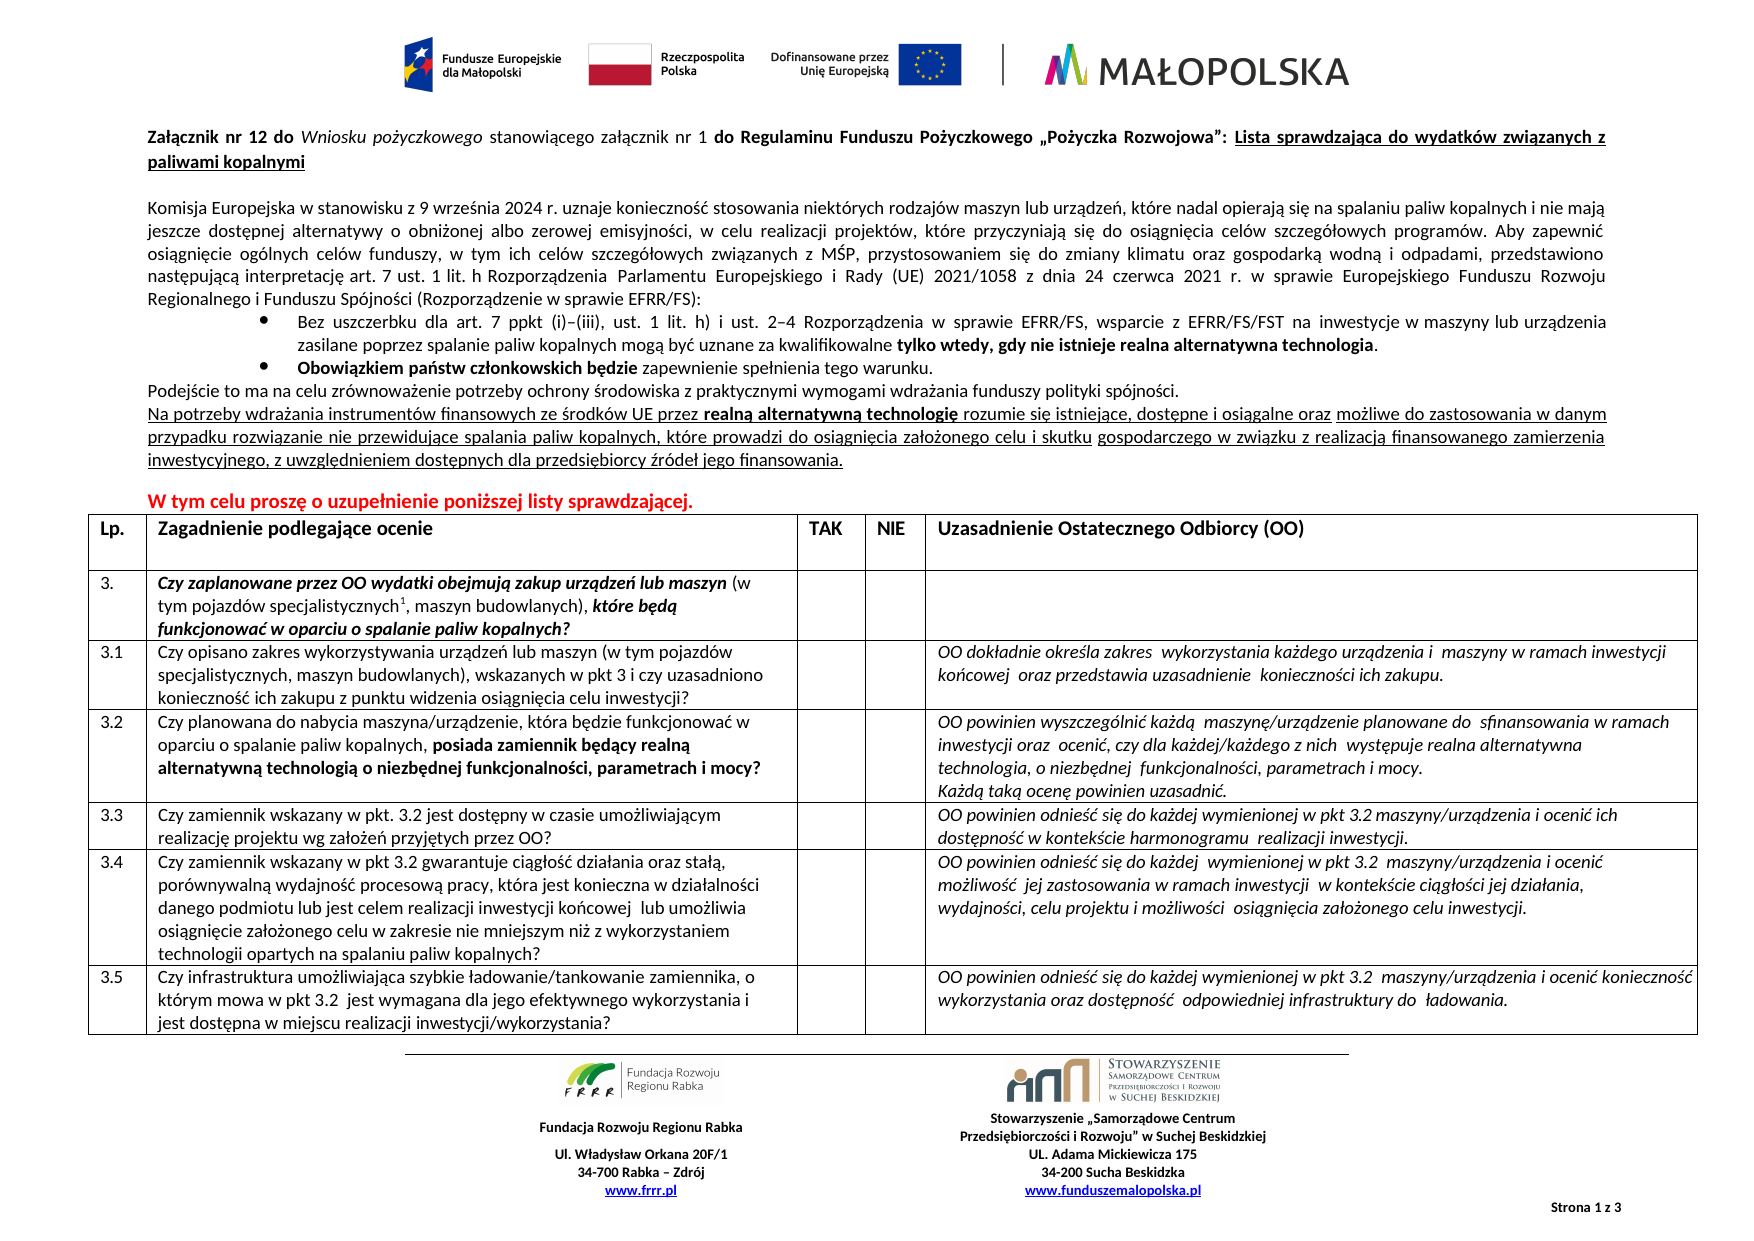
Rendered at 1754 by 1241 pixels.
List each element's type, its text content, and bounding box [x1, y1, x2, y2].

table_cell 3.1 [89, 641, 146, 709]
list Obowiązkiem państw członkowskich będzie zapewnienie spełnienia tego warunku. [260, 357, 1621, 380]
table_header NIE [866, 515, 925, 570]
table_cell OO powinien wyszczególnić każdą maszynę/urządzenie planowane do sfinansowania w ramach inwestycji oraz ocenić, czy dla każdej/każdego z nich występuje realna alternatywna technologia, o niezbędnej funkcjonalności, parametrach i mocy. Każdą taką ocenę powinien uzasadnić. [926, 710, 1697, 802]
table_cell Czy opisano zakres wykorzystywania urządzeń lub maszyn (w tym pojazdów specjalistycznych, maszyn budowlanych), wskazanych w pkt 3 i czy uzasadniono konieczność ich zakupu z punktu widzenia osiągnięcia celu inwestycji? [147, 641, 797, 709]
table_cell OO powinien odnieść się do każdej wymienionej w pkt 3.2 maszyny/urządzenia i ocenić ich dostępność w kontekście harmonogramu realizacji inwestycji. [926, 803, 1697, 849]
table_cell OO dokładnie określa zakres wykorzystania każdego urządzenia i maszyny w ramach inwestycji końcowej oraz przedstawia uzasadnienie konieczności ich zakupu. [926, 641, 1697, 709]
table_cell [798, 966, 865, 1034]
table_cell Czy zaplanowane przez OO wydatki obejmują zakup urządzeń lub maszyn (w tym pojazdów specjalistycznych1, maszyn budowlanych), które będą funkcjonować w oparciu o spalanie paliw kopalnych? [147, 571, 797, 639]
table_cell OO powinien odnieść się do każdej wymienionej w pkt 3.2 maszyny/urządzenia i ocenić konieczność wykorzystania oraz dostępność odpowiedniej infrastruktury do ładowania. [926, 966, 1697, 1034]
table_cell [926, 571, 1697, 639]
table_header Zagadnienie podlegające ocenie [147, 515, 797, 570]
table_cell 3.4 [89, 850, 146, 964]
text Załącznik nr 12 do Wniosku pożyczkowego stanowiącego załącznik nr 1 do Regulaminu Funduszu Pożyczkowego „Pożyczka Rozwojowa”: Lista sprawdzająca do wydatków związanych z paliwami kopalnymi [147, 126, 1607, 173]
text Komisja Europejska w stanowisku z 9 września 2024 r. uznaje konieczność stosowania niektórych rodzajów maszyn lub urządzeń, które nadal opierają się na spalaniu paliw kopalnych i nie mają jeszcze dostępnej alternatywy o obniżonej albo zerowej emisyjności, w celu realizacji projektów, które przyczyniają się do osiągnięcia celów szczegółowych programów. Aby zapewnić osiągnięcie ogólnych celów funduszy, w tym ich celów szczegółowych związanych z MŚP, przystosowaniem się do zmiany klimatu oraz gospodarką wodną i odpadami, przedstawiono następującą interpretację art. 7 ust. 1 lit. h Rozporządzenia Parlamentu Europejskiego i Rady (UE) 2021/1058 z dnia 24 czerwca 2021 r. w sprawie Europejskiego Funduszu Rozwoju Regionalnego i Funduszu Spójności (Rozporządzenie w sprawie EFRR/FS): [147, 196, 1607, 311]
picture [558, 1055, 724, 1105]
text Podejście to ma na celu zrównoważenie potrzeby ochrony środowiska z praktycznymi wymogami wdrażania funduszy polityki spójności. [147, 380, 1621, 403]
table_cell [866, 803, 925, 849]
picture [391, 23, 1363, 106]
table_cell OO powinien odnieść się do każdej wymienionej w pkt 3.2 maszyny/urządzenia i ocenić możliwość jej zastosowania w ramach inwestycji w kontekście ciągłości jej działania, wydajności, celu projektu i możliwości osiągnięcia założonego celu inwestycji. [926, 850, 1697, 964]
table_cell Czy zamiennik wskazany w pkt 3.2 gwarantuje ciągłość działania oraz stałą, porównywalną wydajność procesową pracy, która jest konieczna w działalności danego podmiotu lub jest celem realizacji inwestycji końcowej lub umożliwia osiągnięcie założonego celu w zakresie nie mniejszym niż z wykorzystaniem technologii opartych na spalaniu paliw kopalnych? [147, 850, 797, 964]
table_cell [866, 641, 925, 709]
table_cell [798, 803, 865, 849]
table_cell Czy infrastruktura umożliwiająca szybkie ładowanie/tankowanie zamiennika, o którym mowa w pkt 3.2 jest wymagana dla jego efektywnego wykorzystania i jest dostępna w miejscu realizacji inwestycji/wykorzystania? [147, 966, 797, 1034]
table_cell [866, 571, 925, 639]
table_header TAK [798, 515, 865, 570]
table_header Lp. [89, 515, 146, 570]
text W tym celu proszę o uzupełnienie poniższej listy sprawdzającej. [147, 488, 1621, 514]
table_cell 3. [89, 571, 146, 639]
table_cell 3.5 [89, 966, 146, 1034]
table_cell [798, 850, 865, 964]
table_header Uzasadnienie Ostatecznego Odbiorcy (OO) [926, 515, 1697, 570]
table_cell [866, 710, 925, 802]
table_cell Czy zamiennik wskazany w pkt. 3.2 jest dostępny w czasie umożliwiającym realizację projektu wg założeń przyjętych przez OO? [147, 803, 797, 849]
text Na potrzeby wdrażania instrumentów finansowych ze środków UE przez realną alternatywną technologię rozumie się istniejące, dostępne i osiągalne oraz możliwe do zastosowania w danym przypadku rozwiązanie nie przewidujące spalania paliw kopalnych, które prowadzi do osiągnięcia założonego celu i skutku gospodarczego w związku z realizacją finansowanego zamierzenia inwestycyjnego, z uwzględnieniem dostępnych dla przedsiębiorcy źródeł jego finansowania. [147, 403, 1607, 471]
list Bez uszczerbku dla art. 7 ppkt (i)–(iii), ust. 1 lit. h) i ust. 2–4 Rozporządzenia w sprawie EFRR/FS, wsparcie z EFRR/FS/FST na inwestycje w maszyny lub urządzenia zasilane poprzez spalanie paliw kopalnych mogą być uznane za kwalifikowalne tylko wtedy, gdy nie istnieje realna alternatywna technologia. [260, 311, 1607, 357]
table_cell 3.2 [89, 710, 146, 802]
table_cell 3.3 [89, 803, 146, 849]
table_cell [798, 641, 865, 709]
table_cell Czy planowana do nabycia maszyna/urządzenie, która będzie funkcjonować w oparciu o spalanie paliw kopalnych, posiada zamiennik będący realną alternatywną technologią o niezbędnej funkcjonalności, parametrach i mocy? [147, 710, 797, 802]
table_cell [798, 571, 865, 639]
table_cell [866, 850, 925, 964]
table_cell [866, 966, 925, 1034]
table_cell [798, 710, 865, 802]
picture [1004, 1056, 1222, 1104]
